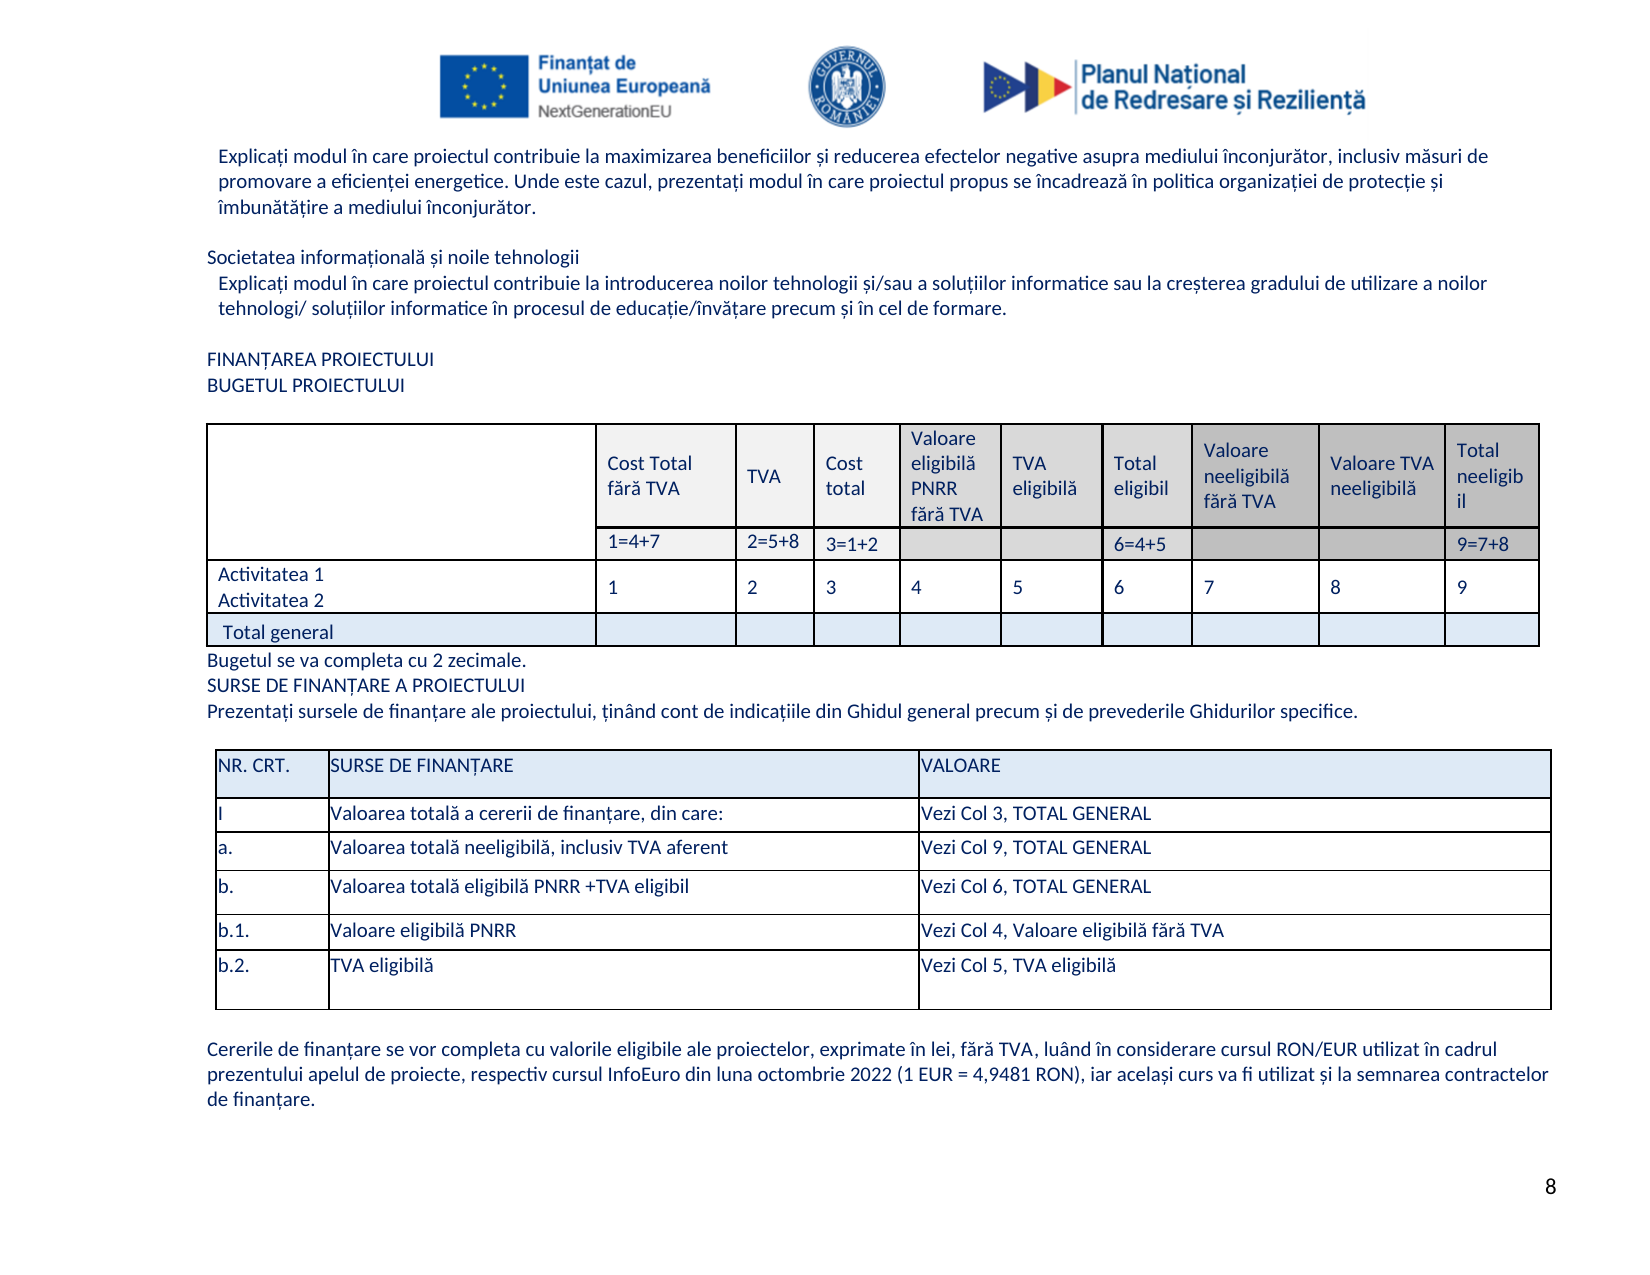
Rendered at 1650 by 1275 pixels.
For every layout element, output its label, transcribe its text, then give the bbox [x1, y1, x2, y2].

picture [393, 28, 1369, 144]
table_cell [1193, 529, 1318, 559]
table_cell Vezi Col 9, TOTAL GENERAL [920, 833, 1550, 870]
table_cell b.1. [217, 915, 328, 949]
text Cererile de finanțare se vor completa cu valorile eligibile ale proiectelor, exprimate în lei, fără TVA, luând în considerare cursul RON/EUR utilizat în cadrul prezentului apelul de proiecte, respectiv cursul InfoEuro din luna octombrie 2022 (1 EUR = 4,9481 RON), iar același curs va fi utilizat și la semnarea contractelor de finanțare. [207, 1036, 1556, 1112]
table_header Explicați modul în care proiectul contribuie la introducerea noilor tehnologii și/sau a soluțiilor informatice sau la creșterea gradului de utilizare a noilor tehnologi/ soluțiilor informatice în procesul de educație/învățare precum și în cel de formare. [207, 270, 1522, 321]
table_cell [1002, 529, 1101, 559]
table_cell [901, 529, 1000, 559]
table_cell a. [217, 833, 328, 870]
table_cell 4 [901, 561, 1000, 612]
table_cell [1193, 614, 1318, 645]
table_cell [1002, 614, 1101, 645]
table_cell Total general [208, 614, 595, 645]
table_cell I [217, 799, 328, 831]
table_header Valoare neeligibilă fără TVA [1193, 425, 1318, 526]
table_cell [597, 614, 735, 645]
table_cell 1 [597, 561, 735, 612]
table_header TVA [737, 425, 813, 526]
table_cell Valoarea totală eligibilă PNRR +TVA eligibil [330, 871, 918, 914]
subtitle Societatea informațională și noile tehnologii [207, 245, 1556, 270]
table_cell TVA eligibilă [330, 951, 918, 1009]
table_cell [901, 614, 1000, 645]
table_header SURSE DE FINANŢARE [330, 751, 918, 797]
table_header Valoare eligibilă PNRR fără TVA [901, 425, 1000, 526]
text Bugetul se va completa cu 2 zecimale. [207, 647, 1556, 672]
text Prezentați sursele de finanțare ale proiectului, ținând cont de indicațiile din Ghidul general precum și de prevederile Ghidurilor specifice. [207, 698, 1556, 723]
table_header Total neeligibil [1446, 425, 1538, 526]
table_cell 9=7+8 [1446, 529, 1538, 559]
table_cell Valoarea totală a cererii de finanțare, din care: [330, 799, 918, 831]
table_cell b. [217, 871, 328, 914]
table_header Cost Total fără TVA [597, 425, 735, 526]
table_cell 2=5+8 [737, 529, 813, 559]
table_cell 6=4+5 [1104, 529, 1191, 559]
table_header Total eligibil [1104, 425, 1191, 526]
table_cell 8 [1320, 561, 1444, 612]
table_cell Activitatea 1 Activitatea 2 [208, 561, 595, 612]
table_cell 6 [1104, 561, 1191, 612]
table_cell [737, 614, 813, 645]
table_header NR. CRT. [217, 751, 328, 797]
table_header Cost total [815, 425, 899, 526]
table_cell [1320, 614, 1444, 645]
table_cell [815, 614, 899, 645]
table_header Explicați modul în care proiectul contribuie la maximizarea beneficiilor și reducerea efectelor negative asupra mediului înconjurător, inclusiv măsuri de promovare a eficienței energetice. Unde este cazul, prezentați modul în care proiectul propus se încadrează în politica organizației de protecție și îmbunătățire a mediului înconjurător. [207, 143, 1507, 245]
table_cell Valoare eligibilă PNRR [330, 915, 918, 949]
table_cell [1320, 529, 1444, 559]
subtitle BUGETUL PROIECTULUI [207, 372, 1556, 397]
table_cell Valoarea totală neeligibilă, inclusiv TVA aferent [330, 833, 918, 870]
table_cell 2 [737, 561, 813, 612]
table_header TVA eligibilă [1002, 425, 1101, 526]
table_cell 7 [1193, 561, 1318, 612]
table_header Valoare TVA neeligibilă [1320, 425, 1444, 526]
table_cell Vezi Col 4, Valoare eligibilă fără TVA [920, 915, 1550, 949]
table_header VALOARE [920, 751, 1550, 797]
table_cell [1104, 614, 1191, 645]
table_header [208, 425, 595, 559]
subtitle SURSE DE FINANŢARE A PROIECTULUI [207, 672, 1556, 698]
table_cell Vezi Col 3, TOTAL GENERAL [920, 799, 1550, 831]
table_cell [1446, 614, 1538, 645]
subtitle FINANȚAREA PROIECTULUI [207, 346, 1556, 372]
table_cell 1=4+7 [597, 529, 735, 559]
table_cell 3=1+2 [815, 529, 899, 559]
table_cell 5 [1002, 561, 1101, 612]
table_cell 3 [815, 561, 899, 612]
table_cell Vezi Col 6, TOTAL GENERAL [920, 871, 1550, 914]
table_cell 9 [1446, 561, 1538, 612]
table_cell Vezi Col 5, TVA eligibilă [920, 951, 1550, 1009]
table_cell b.2. [217, 951, 328, 1009]
